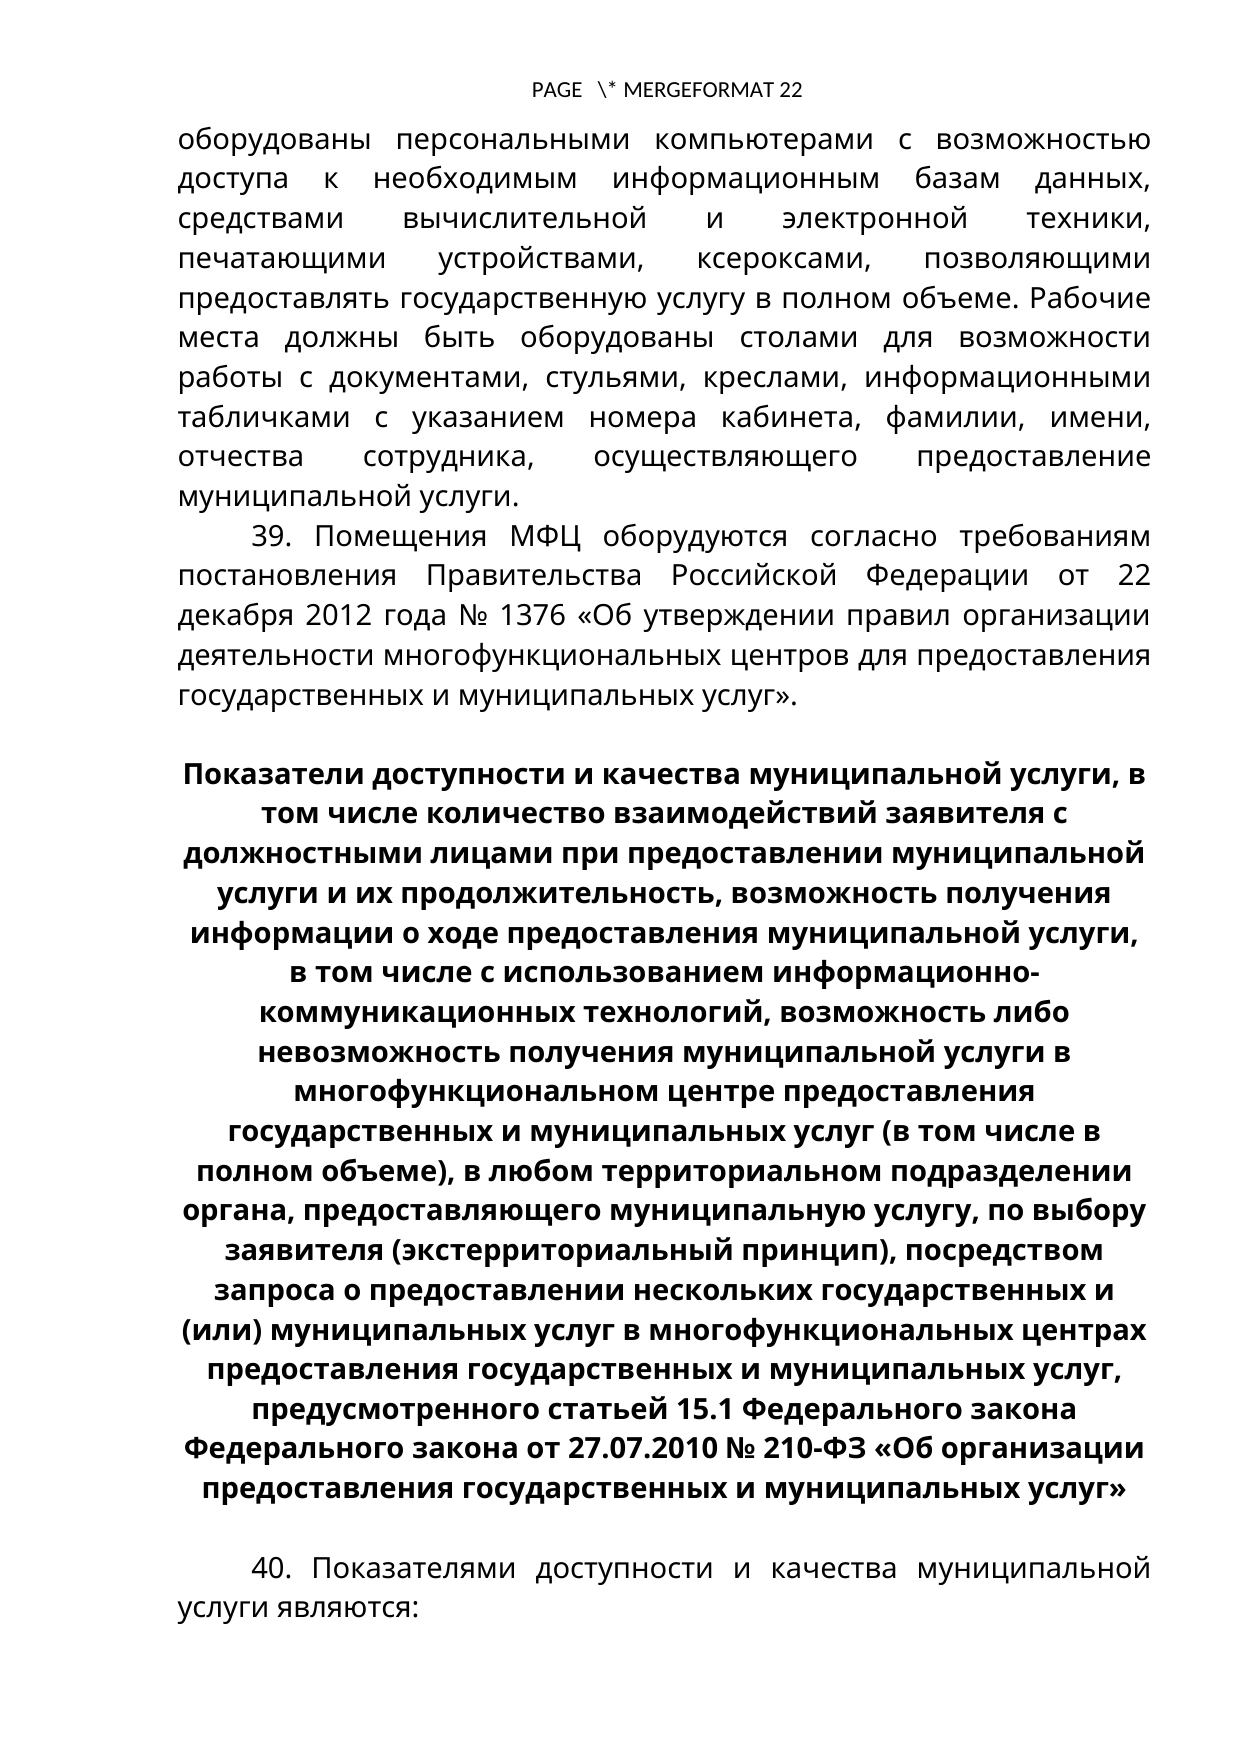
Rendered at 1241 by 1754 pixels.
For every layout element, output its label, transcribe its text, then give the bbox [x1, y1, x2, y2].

text 40. Показателями доступности и качества муниципальной услуги являются: [177, 1547, 1152, 1626]
text 39. Помещения МФЦ оборудуются согласно требованиям постановления Правительства Российской Федерации от 22 декабря 2012 года № 1376 «Об утверждении правил организации деятельности многофункциональных центров для предоставления государственных и муниципальных услуг». [177, 515, 1152, 713]
text Показатели доступности и качества муниципальной услуги, в том числе количество взаимодействий заявителя с должностными лицами при предоставлении муниципальной услуги и их продолжительность, возможность получения информации о ходе предоставления муниципальной услуги, в том числе с использованием информационно-коммуникационных технологий, возможность либо невозможность получения муниципальной услуги в многофункциональном центре предоставления государственных и муниципальных услуг (в том числе в полном объеме), в любом территориальном подразделении органа, предоставляющего муниципальную услугу, по выбору заявителя (экстерриториальный принцип), посредством запроса о предоставлении нескольких государственных и (или) муниципальных услуг в многофункциональных центрах предоставления государственных и муниципальных услуг, предусмотренного статьей 15.1 Федерального закона Федерального закона от 27.07.2010 № 210-ФЗ «Об организации предоставления государственных и муниципальных услуг» [177, 753, 1152, 1507]
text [177, 118, 1152, 515]
